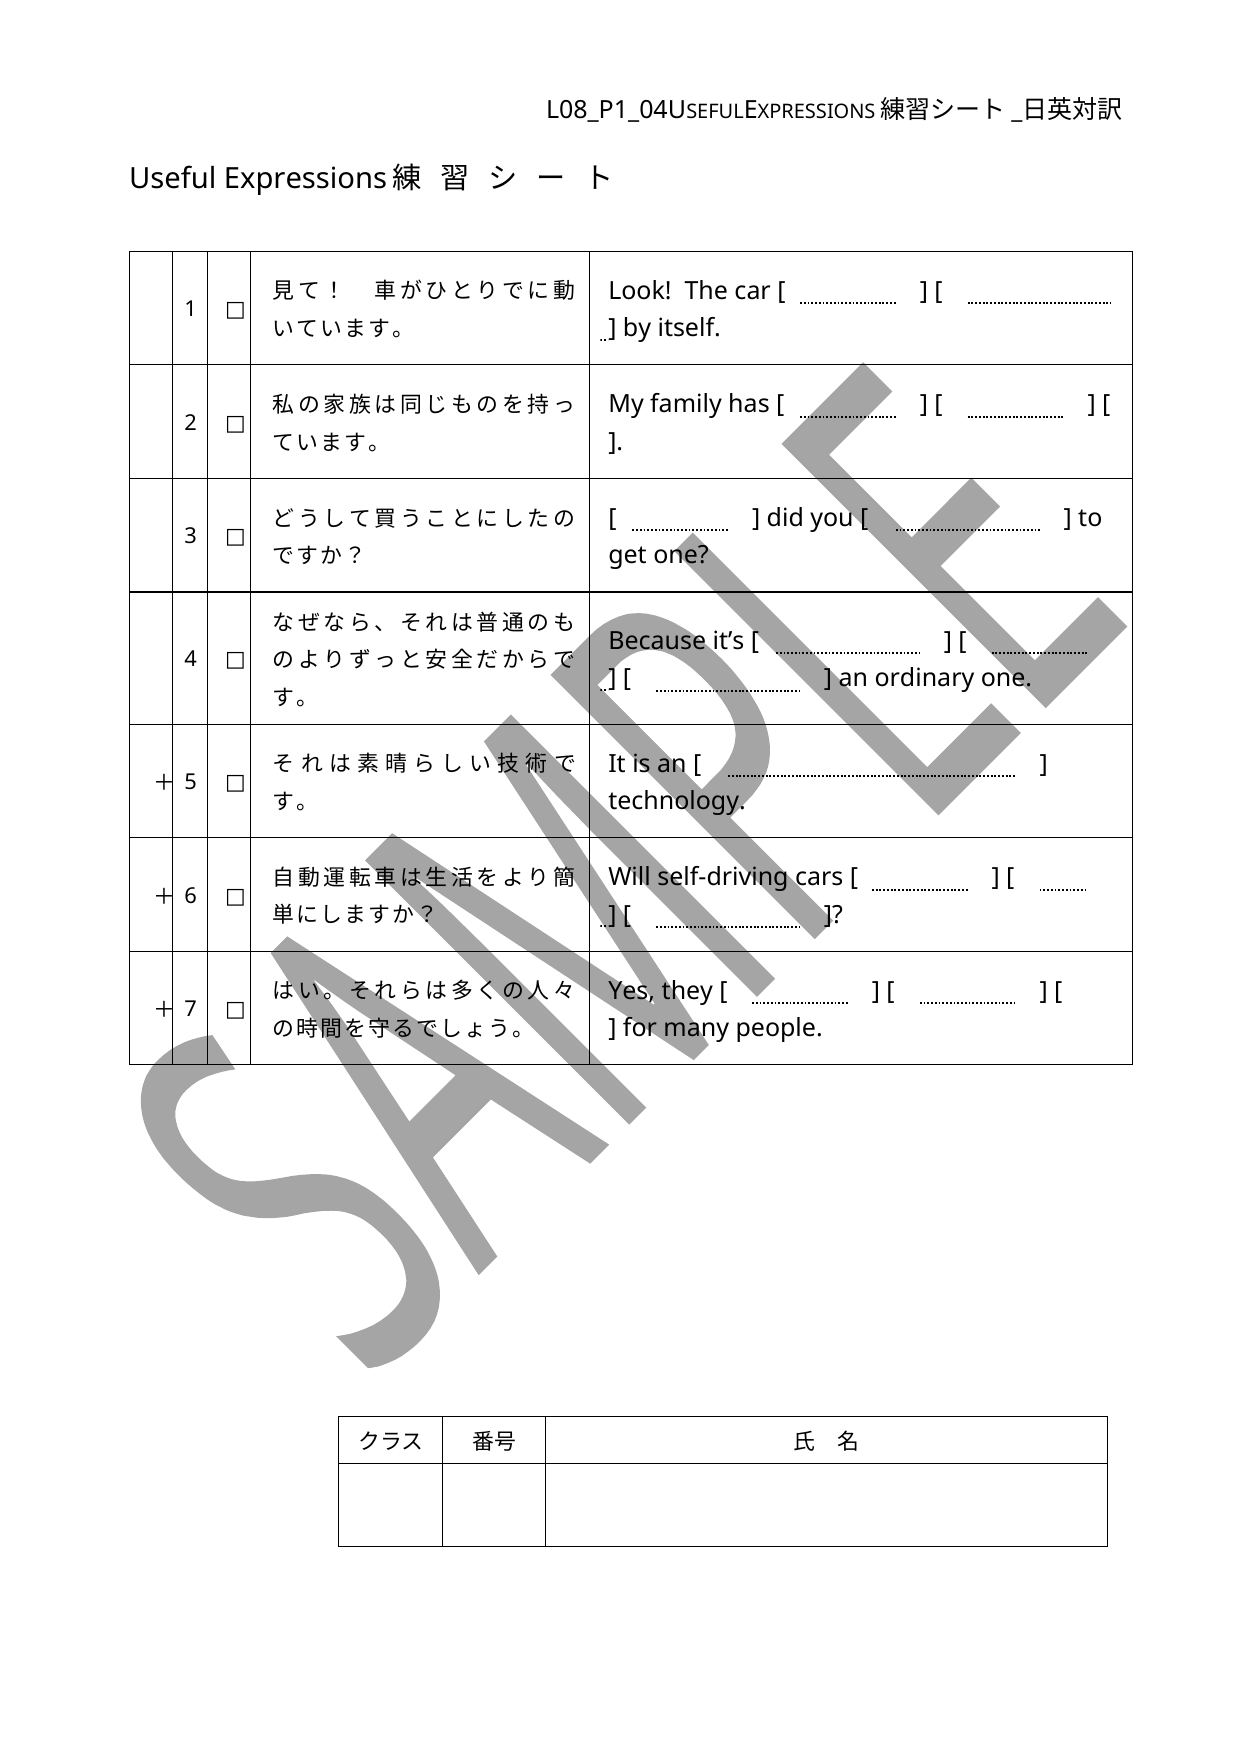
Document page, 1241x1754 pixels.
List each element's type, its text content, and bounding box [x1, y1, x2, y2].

table_cell ＋ [130, 725, 172, 837]
table_cell [339, 1464, 442, 1546]
table_cell Because it’s [ ] [ ] [ ] an ordinary one. [590, 593, 1132, 724]
table_cell [ ] did you [ ] to get one? [590, 479, 1132, 591]
table_cell 7 [173, 952, 207, 1064]
table_cell [130, 365, 172, 478]
table_header 番号 [443, 1417, 545, 1463]
table_cell [130, 593, 172, 724]
table_cell My family has [ ] [ ] [ ]. [590, 365, 1132, 478]
table_cell It is an [ ] technology. [590, 725, 1132, 837]
table_cell 2 [173, 365, 207, 478]
table_cell □ [208, 365, 250, 478]
table_cell Yes, they [ ] [ ] [ ] for many people. [590, 952, 1132, 1064]
table_header クラス [339, 1417, 442, 1463]
table_cell [546, 1464, 1107, 1546]
table_cell [443, 1464, 545, 1546]
table_cell ＋ [130, 838, 172, 951]
table_cell [130, 479, 172, 591]
table_cell □ [208, 952, 250, 1064]
table_cell なぜなら、それは普通のものよりずっと安全だからです。 [251, 593, 589, 724]
table_header [130, 252, 172, 364]
table_cell それは素晴らしい技術です。 [251, 725, 589, 837]
table_cell □ [208, 838, 250, 951]
table_cell Will self-driving cars [ ] [ ] [ ]? [590, 838, 1132, 951]
table_cell □ [208, 593, 250, 724]
table_header 1 [173, 252, 207, 364]
table_cell ＋ [130, 952, 172, 1064]
table_header 見て！ 車がひとりでに動いています。 [251, 252, 589, 364]
table_header □ [208, 252, 250, 364]
table_cell □ [208, 479, 250, 591]
text Useful Expressions練習シート [129, 138, 1111, 213]
table_cell はい。それらは多くの人々の時間を守るでしょう。 [251, 952, 589, 1064]
table_cell 5 [173, 725, 207, 837]
table_header 氏 名 [546, 1417, 1107, 1463]
table_cell 6 [173, 838, 207, 951]
table_cell 4 [173, 593, 207, 724]
table_cell 自動運転車は生活をより簡単にしますか？ [251, 838, 589, 951]
table_cell □ [208, 725, 250, 837]
table_cell どうして買うことにしたのですか？ [251, 479, 589, 591]
table_cell 3 [173, 479, 207, 591]
table_header Look! The car [ ] [ ] by itself. [590, 252, 1132, 364]
table_cell 私の家族は同じものを持っています。 [251, 365, 589, 478]
